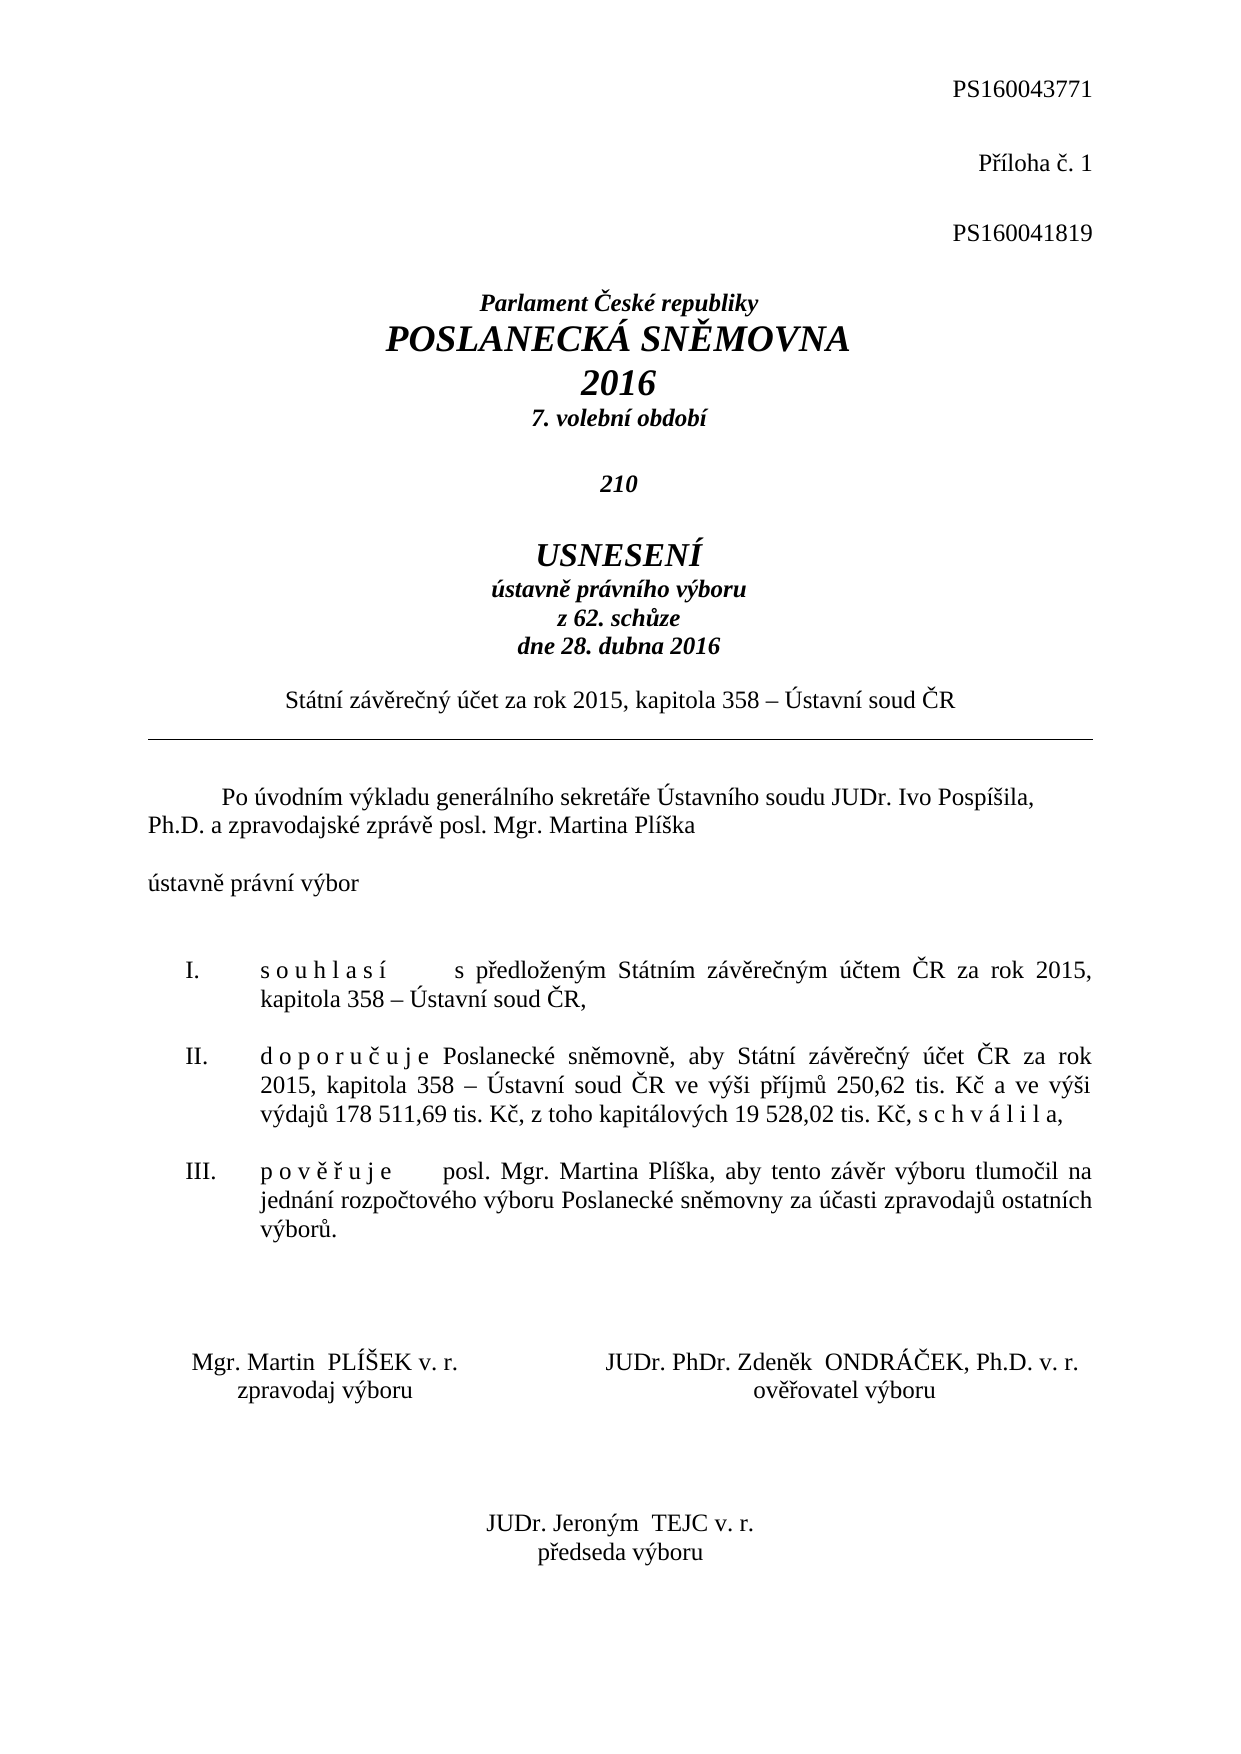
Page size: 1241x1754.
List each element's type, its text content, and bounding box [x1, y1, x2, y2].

text z 62. schůze [148, 603, 1093, 631]
text POSLANECKÁ SNĚMOVNA [148, 317, 1093, 360]
text USNESENÍ [148, 536, 1093, 574]
text zpravodaj výboru ověřovatel výboru [148, 1375, 1093, 1404]
text ústavně právního výboru [148, 574, 1093, 603]
text 210 [148, 469, 1093, 498]
text JUDr. Jeroným TEJC v. r. [148, 1508, 1093, 1537]
text 2016 [148, 360, 1093, 403]
text Státní závěrečný účet za rok 2015, kapitola 358 – Ústavní soud ČR [148, 685, 1093, 739]
text ústavně právní výbor [148, 868, 1093, 897]
list p o v ě ř u j e posl. Mgr. Martina Plíška, aby tento závěr výboru tlumočil na jednání rozpočtového výboru Poslanecké sněmovny za účasti zpravodajů ostatních výborů. [185, 1156, 1093, 1242]
text Parlament České republiky [148, 288, 1093, 317]
text Mgr. Martin PLÍŠEK v. r. JUDr. PhDr. Zdeněk ONDRÁČEK, Ph.D. v. r. [148, 1347, 1093, 1375]
text 7. volební období [148, 403, 1093, 432]
text Po úvodním výkladu generálního sekretáře Ústavního soudu JUDr. Ivo Pospíšila, Ph.D. a zpravodajské zprávě posl. Mgr. Martina Plíška [148, 782, 1093, 839]
text dne 28. dubna 2016 [148, 631, 1093, 660]
list d o p o r u č u j e Poslanecké sněmovně, aby Státní závěrečný účet ČR za rok 2015, kapitola 358 – Ústavní soud ČR ve výši příjmů 250,62 tis. Kč a ve výši výdajů 178 511,69 tis. Kč, z toho kapitálových 19 528,02 tis. Kč, s c h v á l i l a, [185, 1041, 1093, 1127]
text předseda výboru [148, 1537, 1093, 1566]
list s o u h l a s í s předloženým Státním závěrečným účtem ČR za rok 2015, kapitola 358 – Ústavní soud ČR, [185, 955, 1093, 1012]
text PS160041819 [148, 218, 1093, 246]
text Příloha č. 1 [148, 148, 1093, 176]
